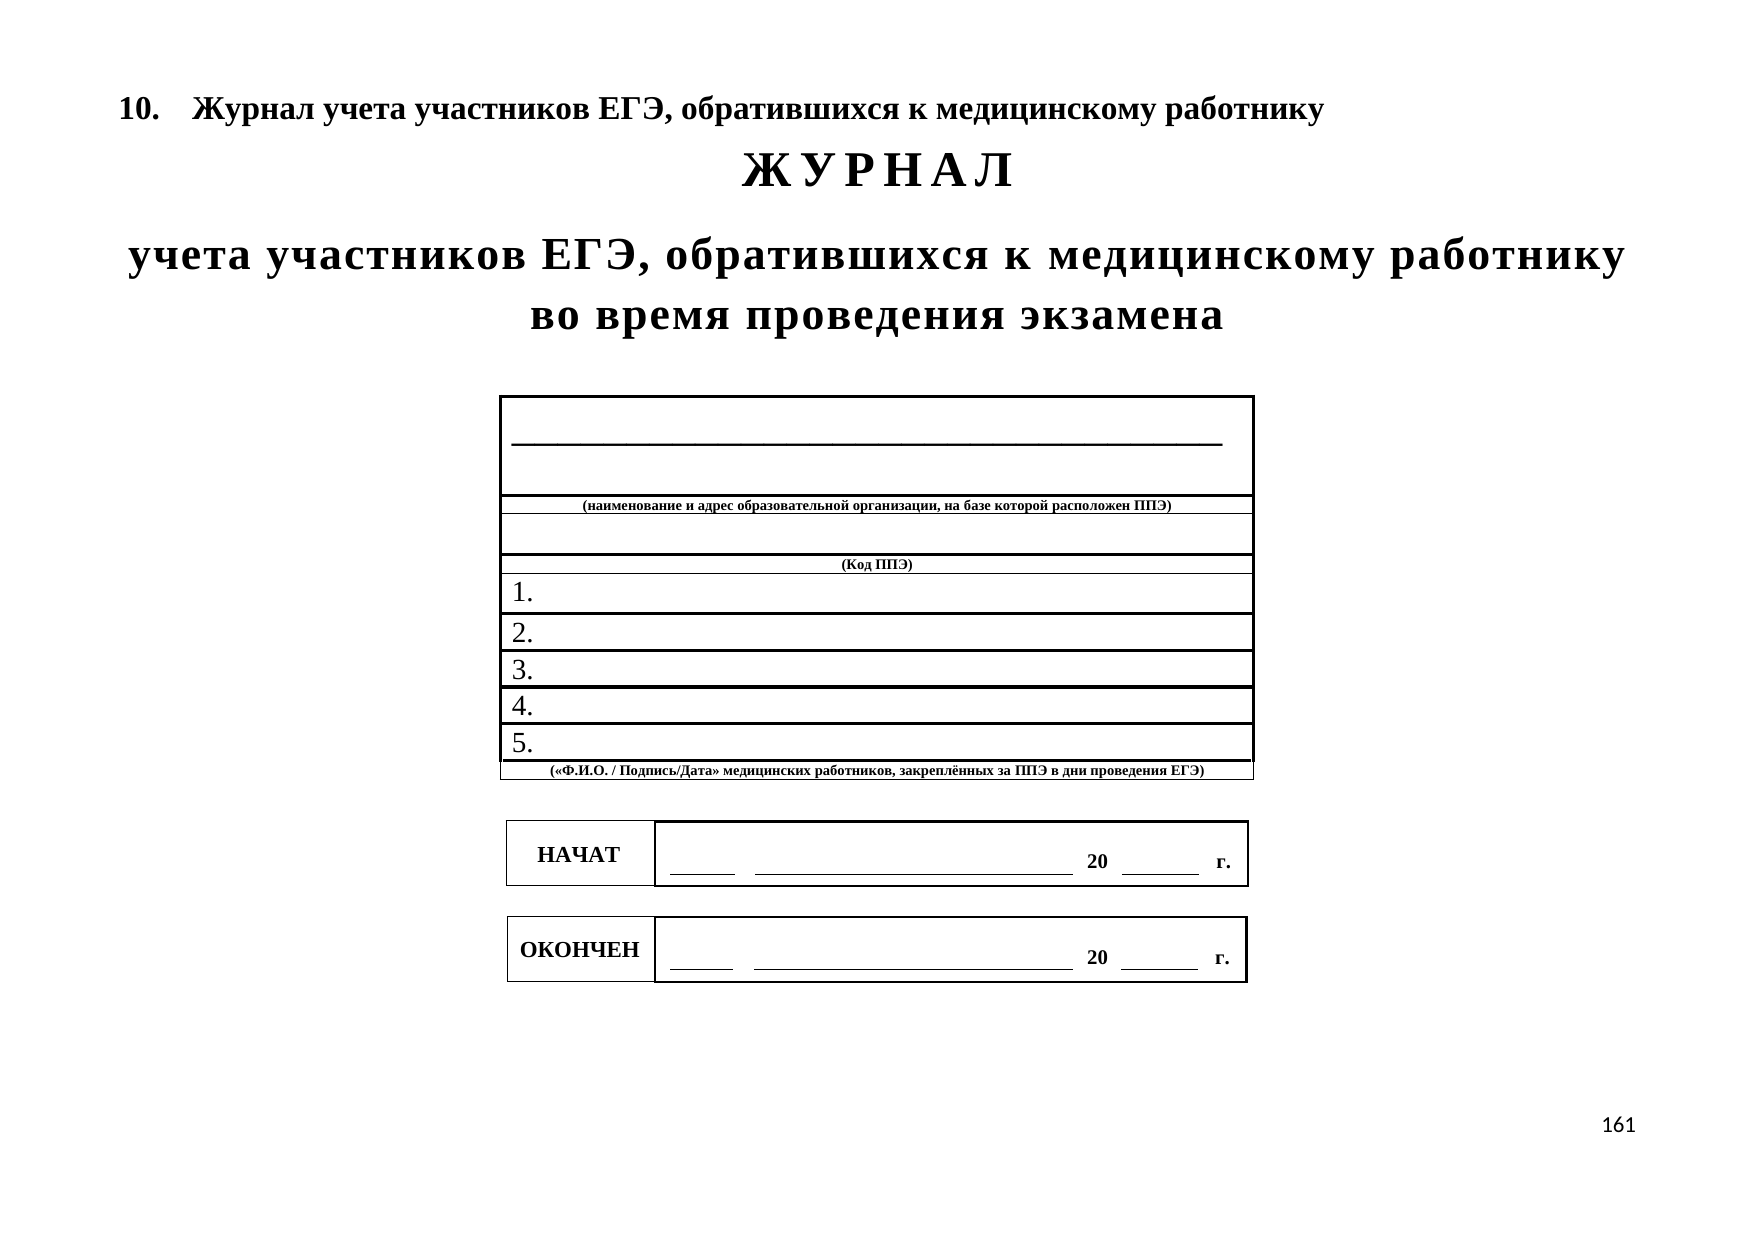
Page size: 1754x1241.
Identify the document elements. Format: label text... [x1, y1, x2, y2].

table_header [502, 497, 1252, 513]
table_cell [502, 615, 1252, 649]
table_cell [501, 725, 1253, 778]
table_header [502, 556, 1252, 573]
text Журнал учета участников ЕГЭ, обратившихся к медицинскому работнику [118, 88, 1636, 127]
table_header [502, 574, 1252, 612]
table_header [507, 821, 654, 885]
text учета участников ЕГЭ, обратившихся к медицинскому работнику во время проведения экзамена [118, 226, 1636, 339]
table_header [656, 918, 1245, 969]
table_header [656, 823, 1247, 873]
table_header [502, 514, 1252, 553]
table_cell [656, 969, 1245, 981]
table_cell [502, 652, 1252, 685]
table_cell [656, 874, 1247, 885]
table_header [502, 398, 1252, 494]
text ЖУРНАЛ [118, 139, 1636, 197]
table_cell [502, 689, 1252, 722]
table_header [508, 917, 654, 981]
